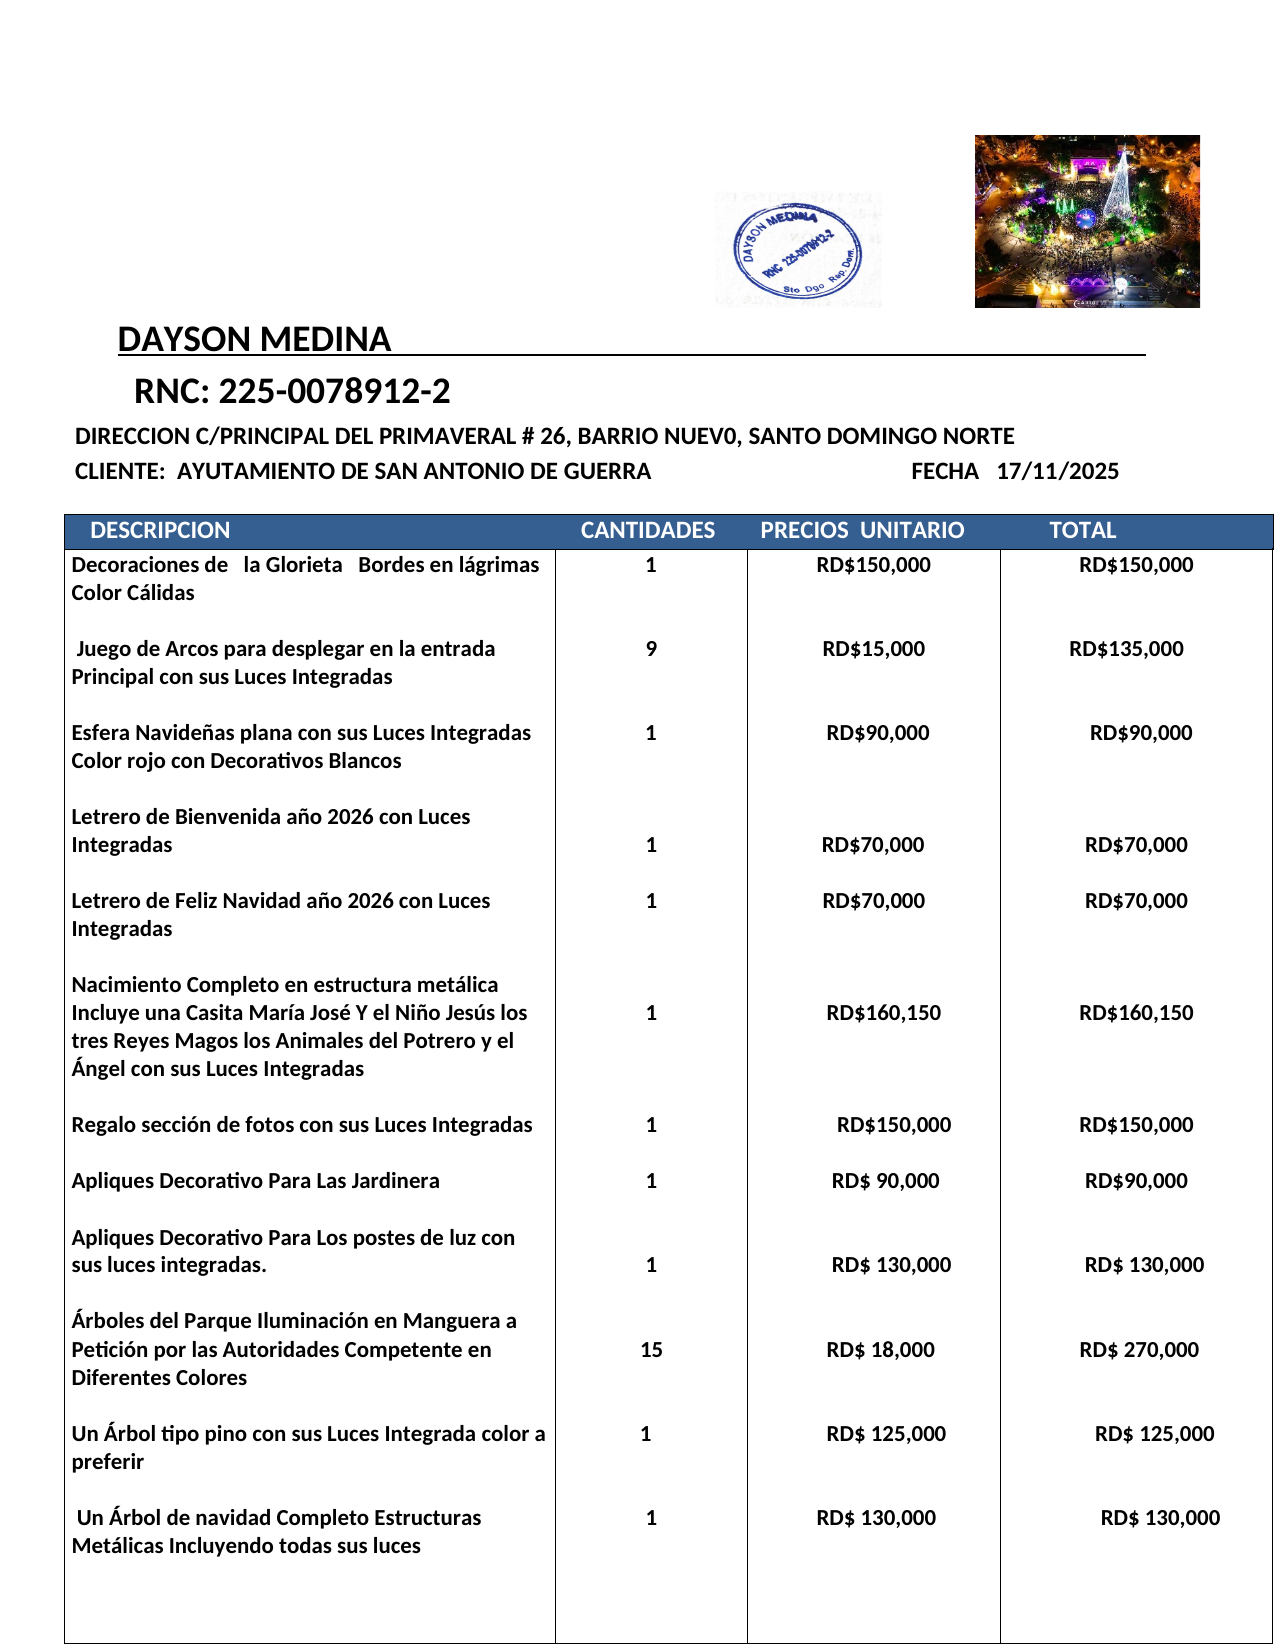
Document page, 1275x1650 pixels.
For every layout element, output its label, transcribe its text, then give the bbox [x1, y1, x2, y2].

picture [715, 191, 882, 308]
text RNC: 225-0078912-2 [75, 367, 1200, 413]
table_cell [1001, 550, 1272, 1643]
text DAYSON MEDINA [75, 315, 1200, 361]
text CLIENTE: AYUTAMIENTO DE SAN ANTONIO DE GUERRA FECHA 17/11/2025 [75, 455, 1200, 486]
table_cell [748, 550, 1000, 1643]
table_header DESCRIPCION CANTIDADES PRECIOS UNITARIO TOTAL [65, 515, 1273, 549]
text DIRECCION C/PRINCIPAL DEL PRIMAVERAL # 26, BARRIO NUEV0, SANTO DOMINGO NORTE [75, 420, 1200, 451]
picture [975, 135, 1200, 308]
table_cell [556, 550, 747, 1643]
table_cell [65, 550, 555, 1643]
